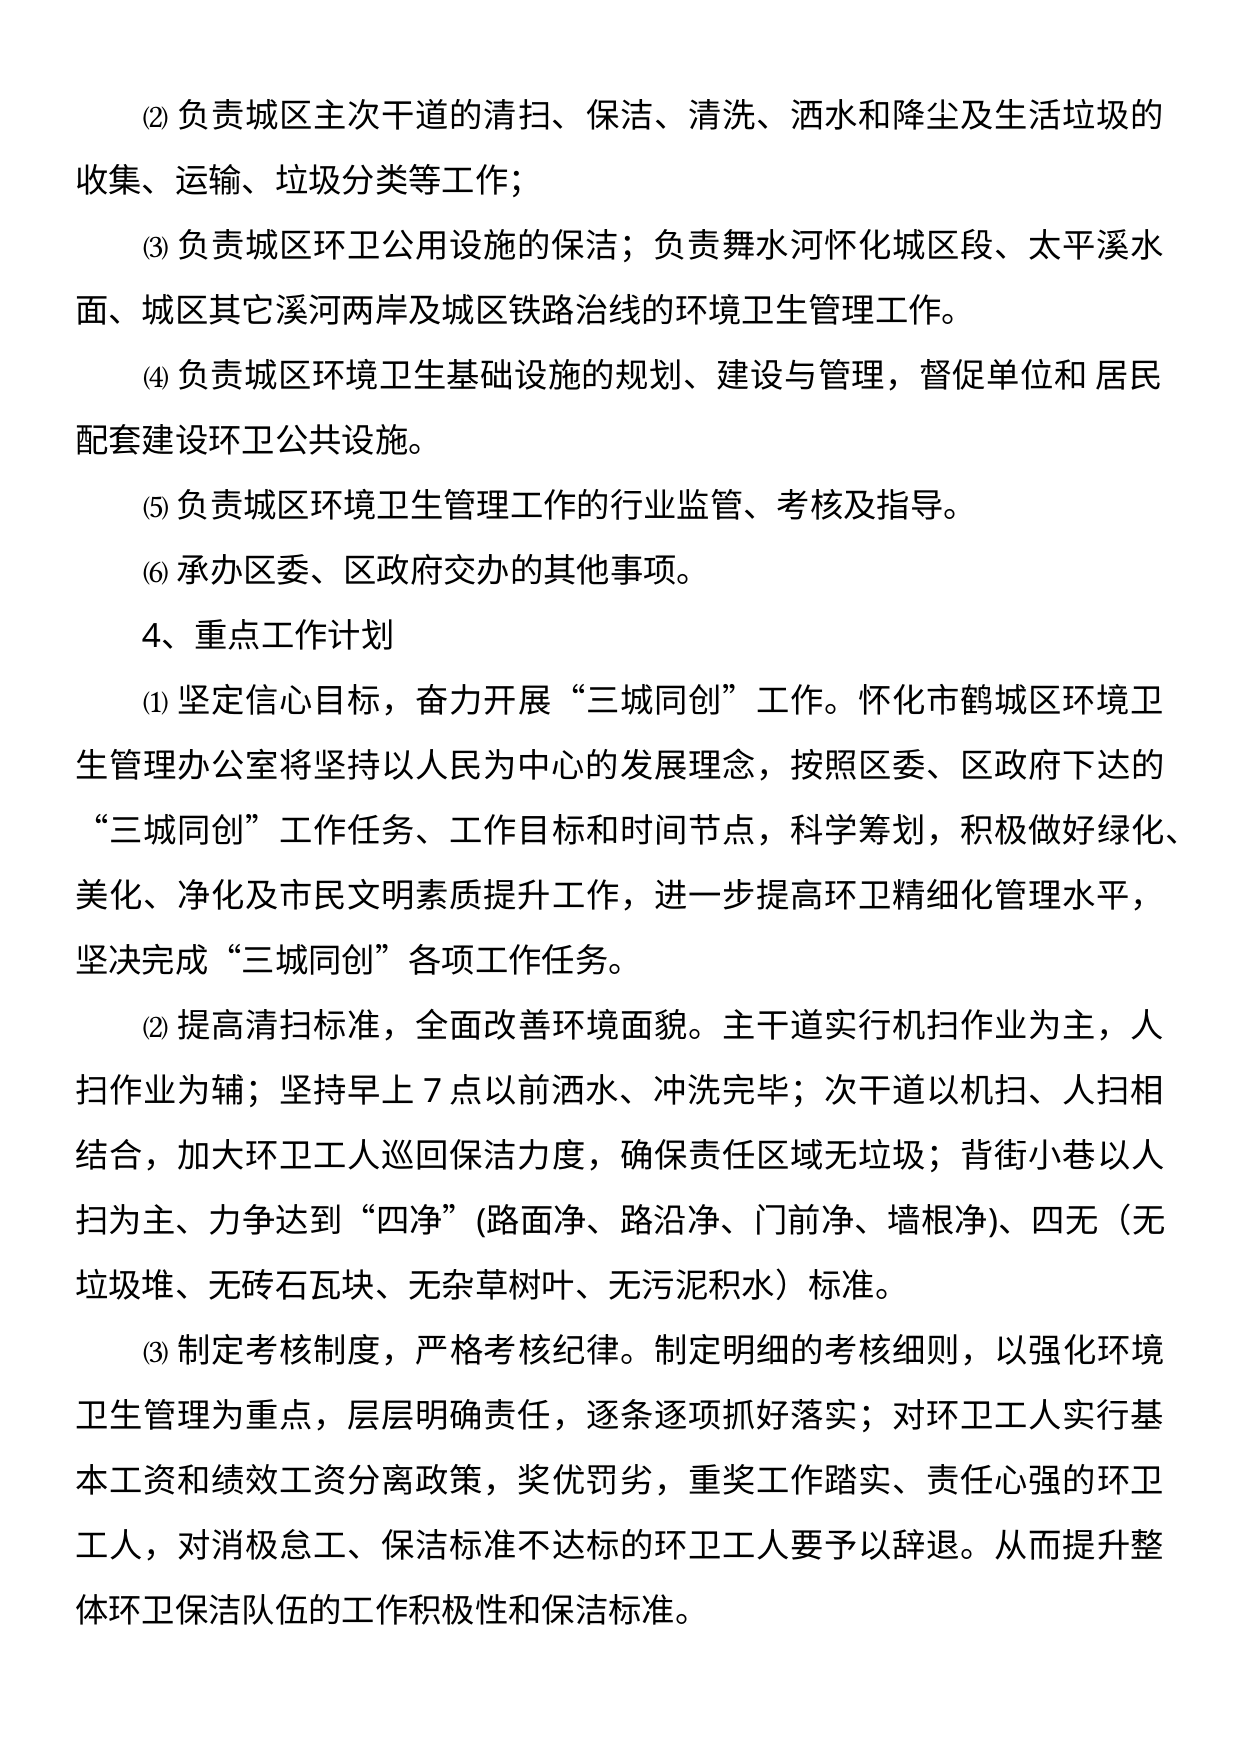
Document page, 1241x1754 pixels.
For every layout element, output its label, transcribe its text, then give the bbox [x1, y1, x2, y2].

text ⑶制定考核制度，严格考核纪律。制定明细的考核细则，以强化环境卫生管理为重点，层层明确责任，逐条逐项抓好落实；对环卫工人实行基本工资和绩效工资分离政策，奖优罚劣，重奖工作踏实、责任心强的环卫工人，对消极怠工、保洁标准不达标的环卫工人要予以辞退。从而提升整体环卫保洁队伍的工作积极性和保洁标准。 [75, 1316, 1165, 1641]
text ⑷负责城区环境卫生基础设施的规划、建设与管理，督促单位和 居民配套建设环卫公共设施。 [75, 341, 1165, 471]
text 4、重点工作计划 [75, 601, 1165, 666]
text ⑵负责城区主次干道的清扫、保洁、清洗、洒水和降尘及生活垃圾的收集、运输、垃圾分类等工作； [75, 81, 1165, 211]
text ⑶负责城区环卫公用设施的保洁；负责舞水河怀化城区段、太平溪水面、城区其它溪河两岸及城区铁路治线的环境卫生管理工作。 [75, 211, 1165, 341]
text ⑸负责城区环境卫生管理工作的行业监管、考核及指导。 [75, 471, 1165, 536]
text ⑵提高清扫标准，全面改善环境面貌。主干道实行机扫作业为主，人扫作业为辅；坚持早上7点以前洒水、冲洗完毕；次干道以机扫、人扫相结合，加大环卫工人巡回保洁力度，确保责任区域无垃圾；背街小巷以人扫为主、力争达到“四净”(路面净、路沿净、门前净、墙根净)、四无（无垃圾堆、无砖石瓦块、无杂草树叶、无污泥积水）标准。 [75, 991, 1165, 1316]
text ⑴坚定信心目标，奋力开展“三城同创”工作。怀化市鹤城区环境卫生管理办公室将坚持以人民为中心的发展理念，按照区委、区政府下达的“三城同创”工作任务、工作目标和时间节点，科学筹划，积极做好绿化、美化、净化及市民文明素质提升工作，进一步提高环卫精细化管理水平，坚决完成“三城同创”各项工作任务。 [75, 666, 1165, 991]
text ⑹承办区委、区政府交办的其他事项。 [75, 536, 1165, 601]
